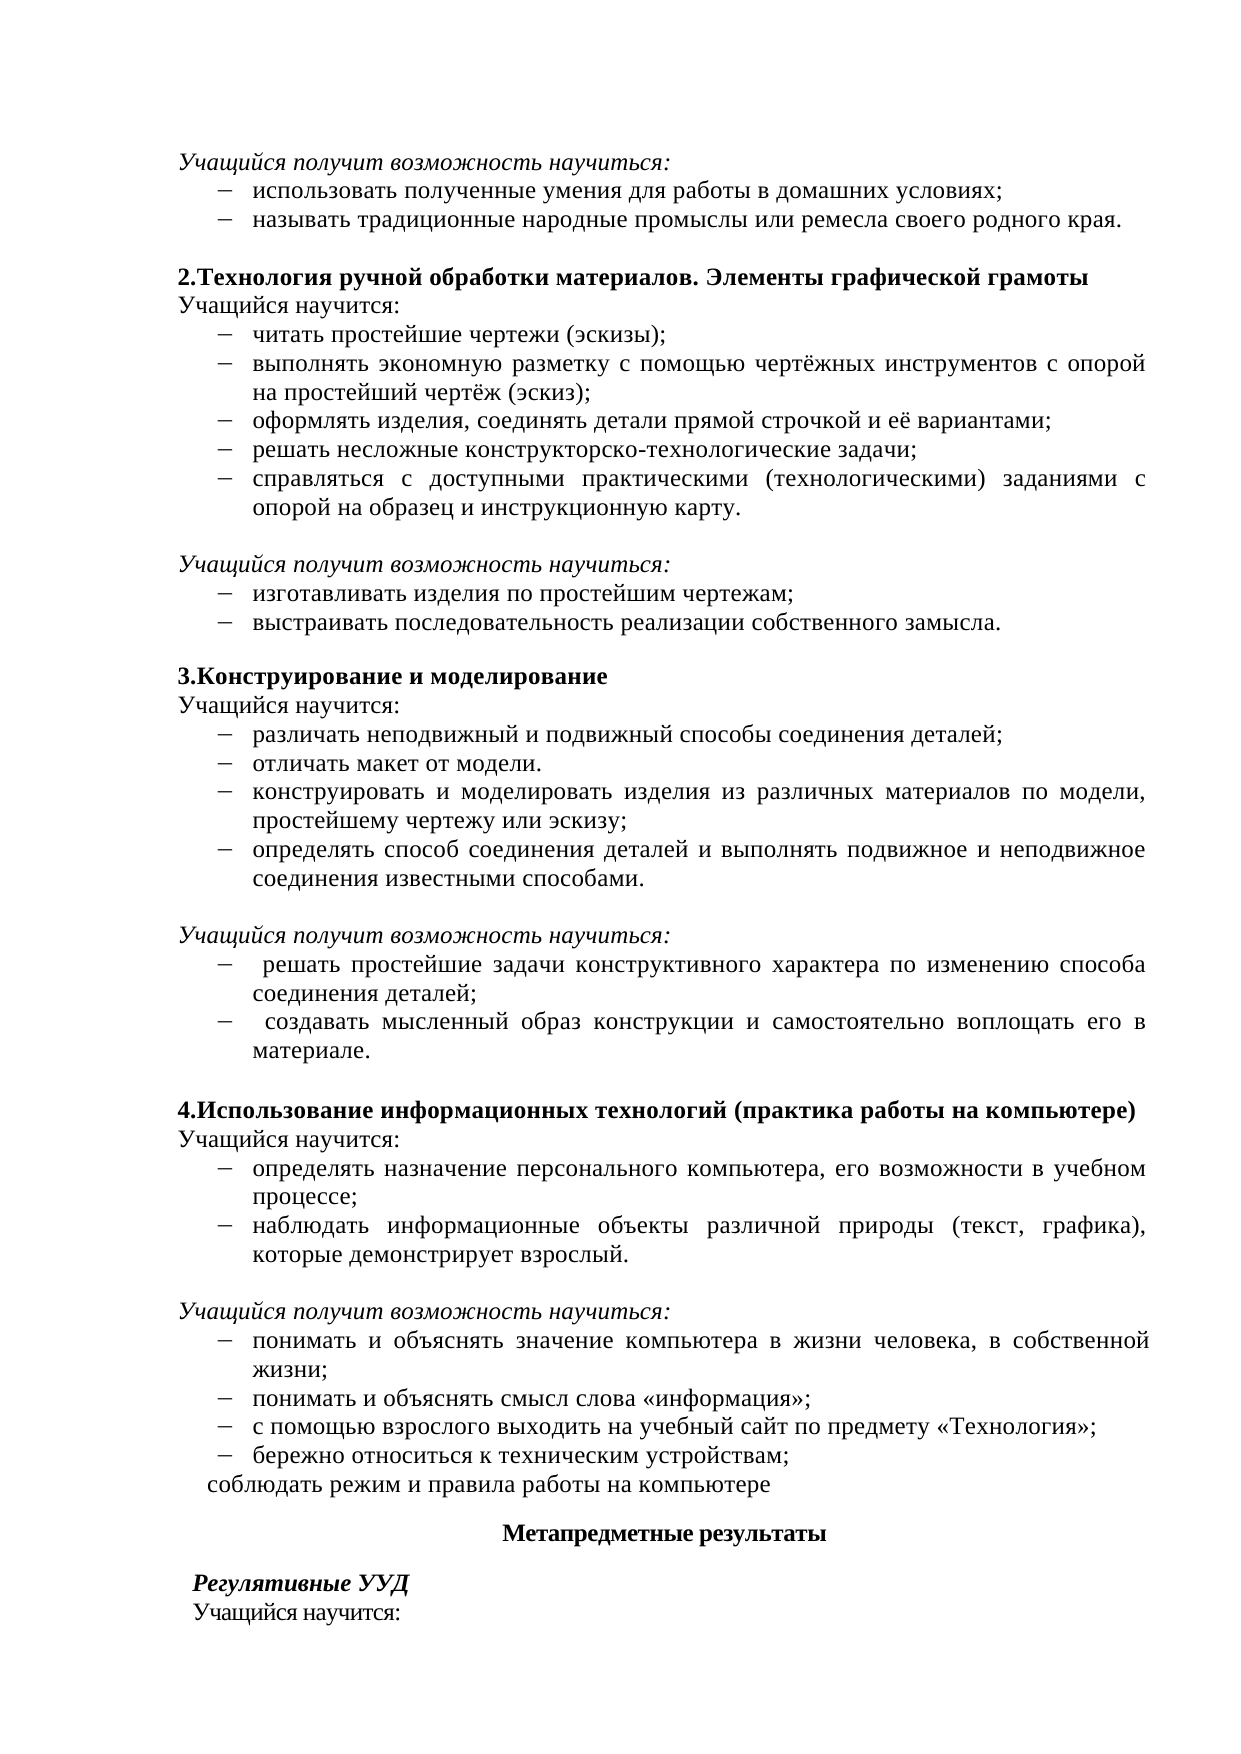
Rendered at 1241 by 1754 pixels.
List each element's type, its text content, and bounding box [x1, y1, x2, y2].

text соблюдать режим и правила работы на компьютере [177, 1469, 1152, 1498]
list создавать мысленный образ конструкции и самостоятельно воплощать его в материале. [215, 1006, 1147, 1064]
list понимать и объяснять значение компьютера в жизни человека, в собственной жизни; [215, 1325, 1152, 1383]
list конструировать и моделировать изделия из различных материалов по модели, простейшему чертежу или эскизу; [215, 776, 1147, 834]
list справляться с доступными практическими (технологическими) заданиями с опорой на образец и инструкционную карту. [215, 463, 1147, 521]
list оформлять изделия, соединять детали прямой строчкой и её вариантами; [215, 406, 1152, 434]
list понимать и объяснять смысл слова «информация»; [215, 1383, 1152, 1411]
list изготавливать изделия по простейшим чертежам; [215, 578, 1152, 607]
list различать неподвижный и подвижный способы соединения деталей; [215, 719, 1152, 748]
list решать простейшие задачи конструктивного характера по изменению способа соединения деталей; [215, 949, 1147, 1006]
text Регулятивные УУД [177, 1568, 1152, 1597]
list определять назначение персонального компьютера, его возможности в учебном процессе; [215, 1153, 1147, 1210]
text Учащийся научится: [177, 291, 1152, 319]
list определять способ соединения деталей и выполнять подвижное и неподвижное соединения известными способами. [215, 834, 1147, 891]
text Учащийся научится: [177, 1124, 1152, 1153]
text Учащийся получит возможность научиться: [177, 920, 1152, 949]
list наблюдать информационные объекты различной природы (текст, графика), которые демонстрирует взрослый. [215, 1210, 1147, 1268]
text Учащийся получит возможность научиться: [177, 1296, 1152, 1325]
text Учащийся научится: [177, 690, 1152, 719]
text 3.Конструирование и моделирование [177, 661, 1152, 690]
list называть традиционные народные промыслы или ремесла своего родного края. [215, 204, 1152, 233]
list читать простейшие чертежи (эскизы); [215, 319, 1152, 348]
text 4.Использование информационных технологий (практика работы на компьютере) [177, 1095, 1152, 1124]
text Метапредметные результаты [177, 1518, 1152, 1547]
list с помощью взрослого выходить на учебный сайт по предмету «Технология»; [215, 1411, 1152, 1440]
text Учащийся научится: [177, 1597, 1152, 1626]
list отличать макет от модели. [215, 748, 1152, 776]
text 2.Технология ручной обработки материалов. Элементы графической грамоты [177, 262, 1152, 291]
list использовать полученные умения для работы в домашних условиях; [215, 176, 1152, 204]
list выстраивать последовательность реализации собственного замысла. [215, 607, 1152, 636]
text Учащийся получит возможность научиться: [177, 549, 1152, 578]
list решать несложные конструкторско-технологические задачи; [215, 434, 1152, 463]
list выполнять экономную разметку с помощью чертёжных инструментов с опорой на простейший чертёж (эскиз); [215, 348, 1147, 406]
list бережно относиться к техническим устройствам; [215, 1440, 1152, 1469]
text Учащийся получит возможность научиться: [177, 147, 1152, 176]
